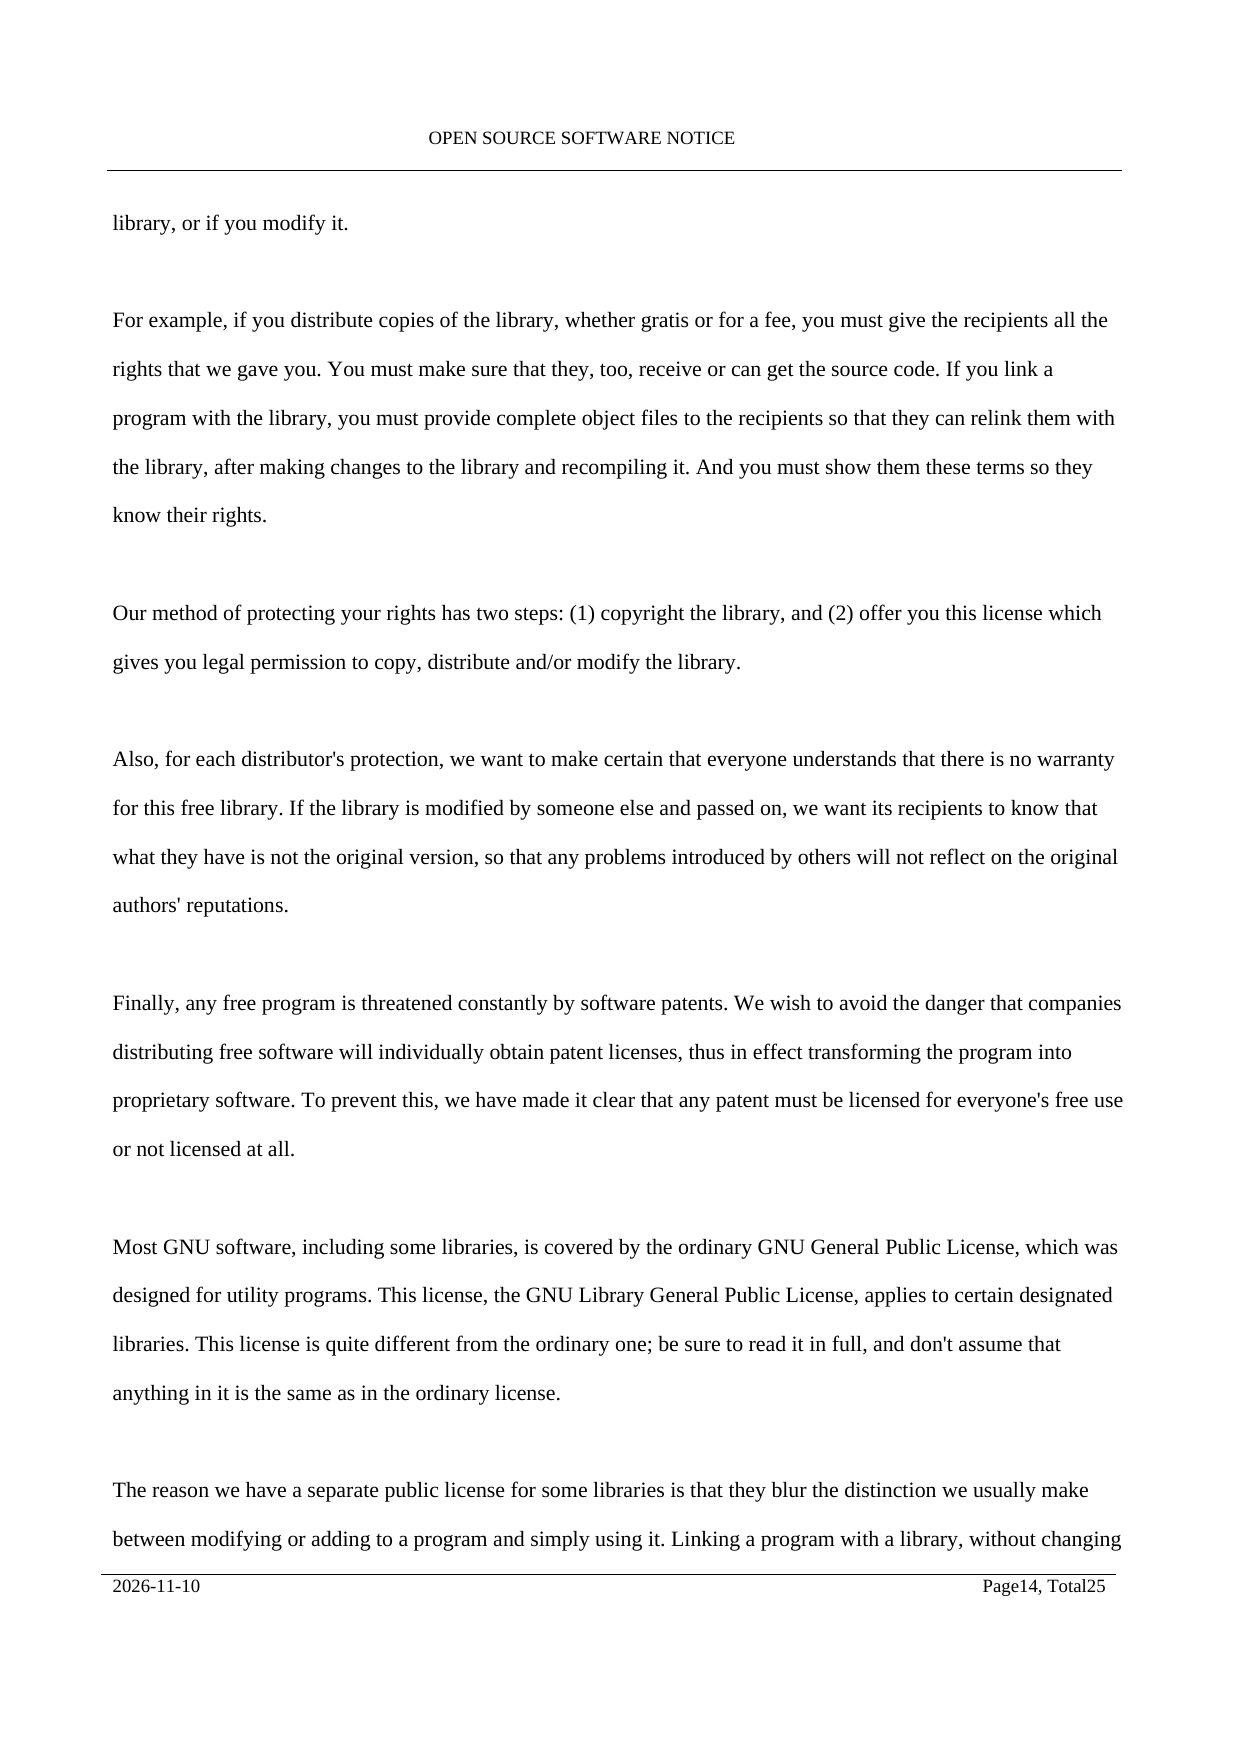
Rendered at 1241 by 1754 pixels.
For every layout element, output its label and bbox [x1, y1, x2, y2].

text [112, 206, 1128, 1555]
